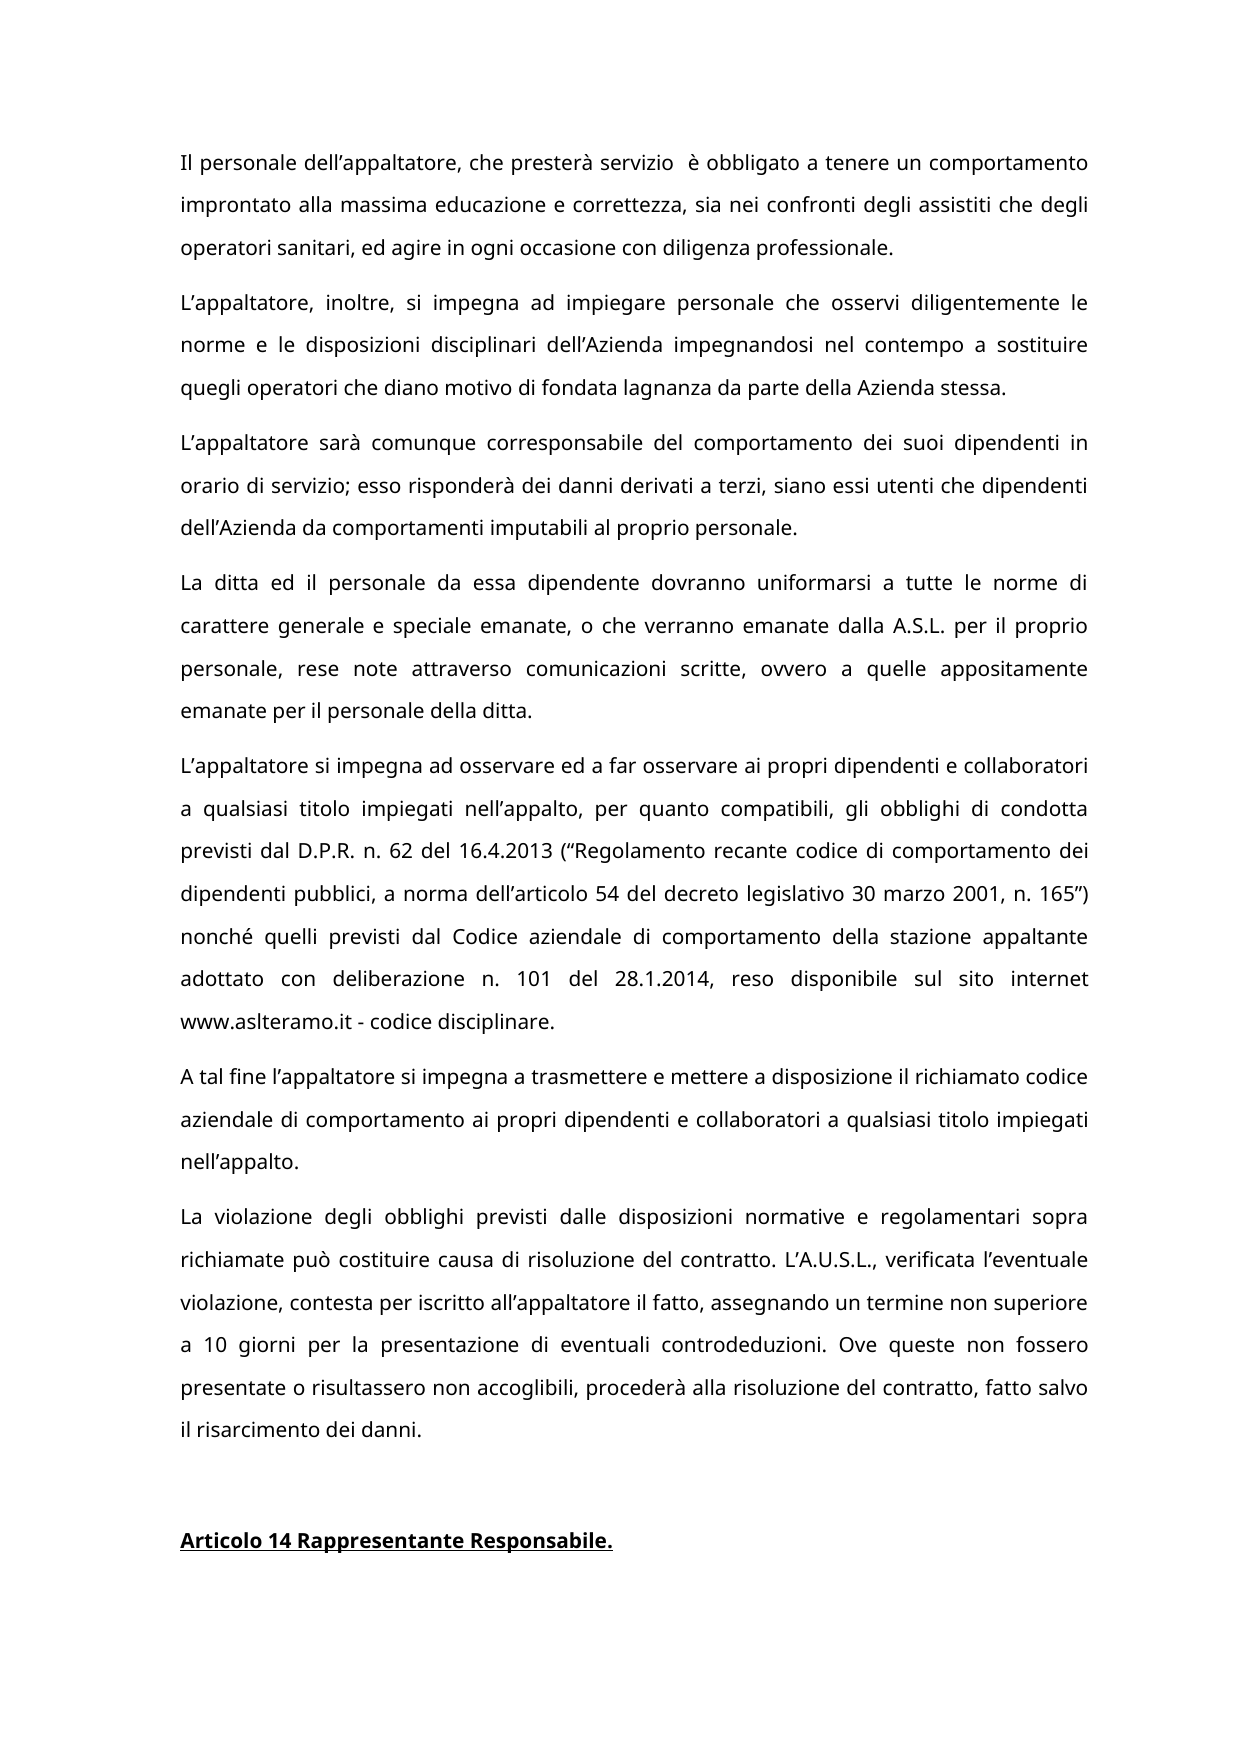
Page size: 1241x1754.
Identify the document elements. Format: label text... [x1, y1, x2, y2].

text Articolo 14 Rappresentante Responsabile. [180, 1526, 1090, 1554]
text La ditta ed il personale da essa dipendente dovranno uniformarsi a tutte le norme di carattere generale e speciale emanate, o che verranno emanate dalla A.S.L. per il proprio personale, rese note attraverso comunicazioni scritte, ovvero a quelle appositamente emanate per il personale della ditta. [180, 568, 1090, 725]
text Il personale dell’appaltatore, che presterà servizio è obbligato a tenere un comportamento improntato alla massima educazione e correttezza, sia nei confronti degli assistiti che degli operatori sanitari, ed agire in ogni occasione con diligenza professionale. [180, 148, 1090, 261]
text L’appaltatore sarà comunque corresponsabile del comportamento dei suoi dipendenti in orario di servizio; esso risponderà dei danni derivati a terzi, siano essi utenti che dipendenti dell’Azienda da comportamenti imputabili al proprio personale. [180, 428, 1090, 542]
text L’appaltatore, inoltre, si impegna ad impiegare personale che osservi diligentemente le norme e le disposizioni disciplinari dell’Azienda impegnandosi nel contempo a sostituire quegli operatori che diano motivo di fondata lagnanza da parte della Azienda stessa. [180, 288, 1090, 402]
text La violazione degli obblighi previsti dalle disposizioni normative e regolamentari sopra richiamate può costituire causa di risoluzione del contratto. L’A.U.S.L., verificata l’eventuale violazione, contesta per iscritto all’appaltatore il fatto, assegnando un termine non superiore a 10 giorni per la presentazione di eventuali controdeduzioni. Ove queste non fossero presentate o risultassero non accoglibili, procederà alla risoluzione del contratto, fatto salvo il risarcimento dei danni. [180, 1202, 1090, 1444]
text L’appaltatore si impegna ad osservare ed a far osservare ai propri dipendenti e collaboratori a qualsiasi titolo impiegati nell’appalto, per quanto compatibili, gli obblighi di condotta previsti dal D.P.R. n. 62 del 16.4.2013 (“Regolamento recante codice di comportamento dei dipendenti pubblici, a norma dell’articolo 54 del decreto legislativo 30 marzo 2001, n. 165”) nonché quelli previsti dal Codice aziendale di comportamento della stazione appaltante adottato con deliberazione n. 101 del 28.1.2014, reso disponibile sul sito internet www.aslteramo.it - codice disciplinare. [180, 751, 1090, 1036]
text A tal fine l’appaltatore si impegna a trasmettere e mettere a disposizione il richiamato codice aziendale di comportamento ai propri dipendenti e collaboratori a qualsiasi titolo impiegati nell’appalto. [180, 1062, 1090, 1176]
